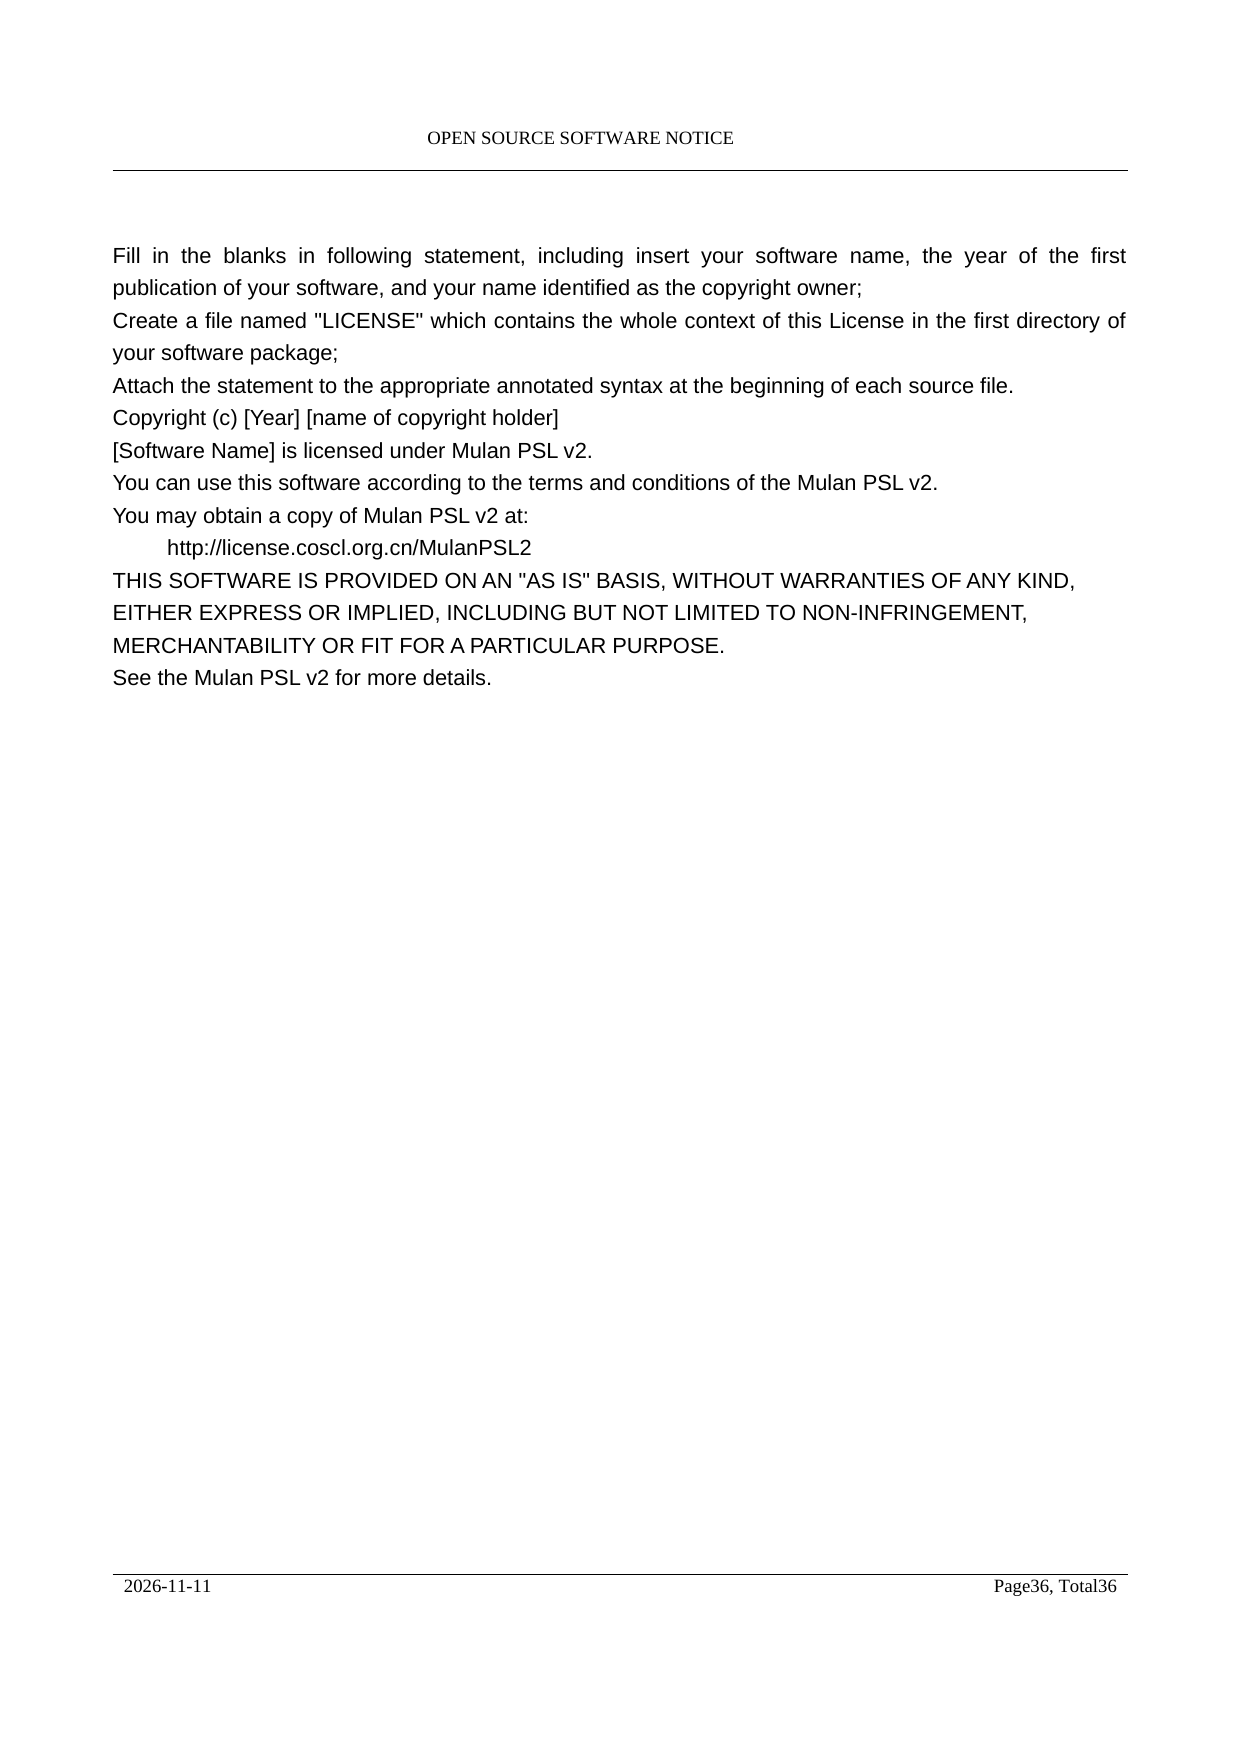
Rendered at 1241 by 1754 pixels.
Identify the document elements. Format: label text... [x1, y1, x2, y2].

text You can use this software according to the terms and conditions of the Mulan PSL v2. [112, 466, 1128, 499]
text THIS SOFTWARE IS PROVIDED ON AN "AS IS" BASIS, WITHOUT WARRANTIES OF ANY KIND, [112, 564, 1128, 596]
text See the Mulan PSL v2 for more details. [112, 661, 1128, 694]
text Fill in the blanks in following statement, including insert your software name, the year of the first publication of your software, and your name identified as the copyright owner; [112, 239, 1128, 304]
text Create a file named "LICENSE" which contains the whole context of this License in the first directory of your software package; [112, 304, 1128, 369]
text You may obtain a copy of Mulan PSL v2 at: [112, 499, 1128, 531]
text MERCHANTABILITY OR FIT FOR A PARTICULAR PURPOSE. [112, 629, 1128, 661]
text [Software Name] is licensed under Mulan PSL v2. [112, 434, 1128, 466]
text EITHER EXPRESS OR IMPLIED, INCLUDING BUT NOT LIMITED TO NON-INFRINGEMENT, [112, 596, 1128, 629]
text Copyright (c) [Year] [name of copyright holder] [112, 401, 1128, 434]
text http://license.coscl.org.cn/MulanPSL2 [112, 531, 1128, 564]
text Attach the statement to the appropriate annotated syntax at the beginning of each source file. [112, 369, 1128, 401]
